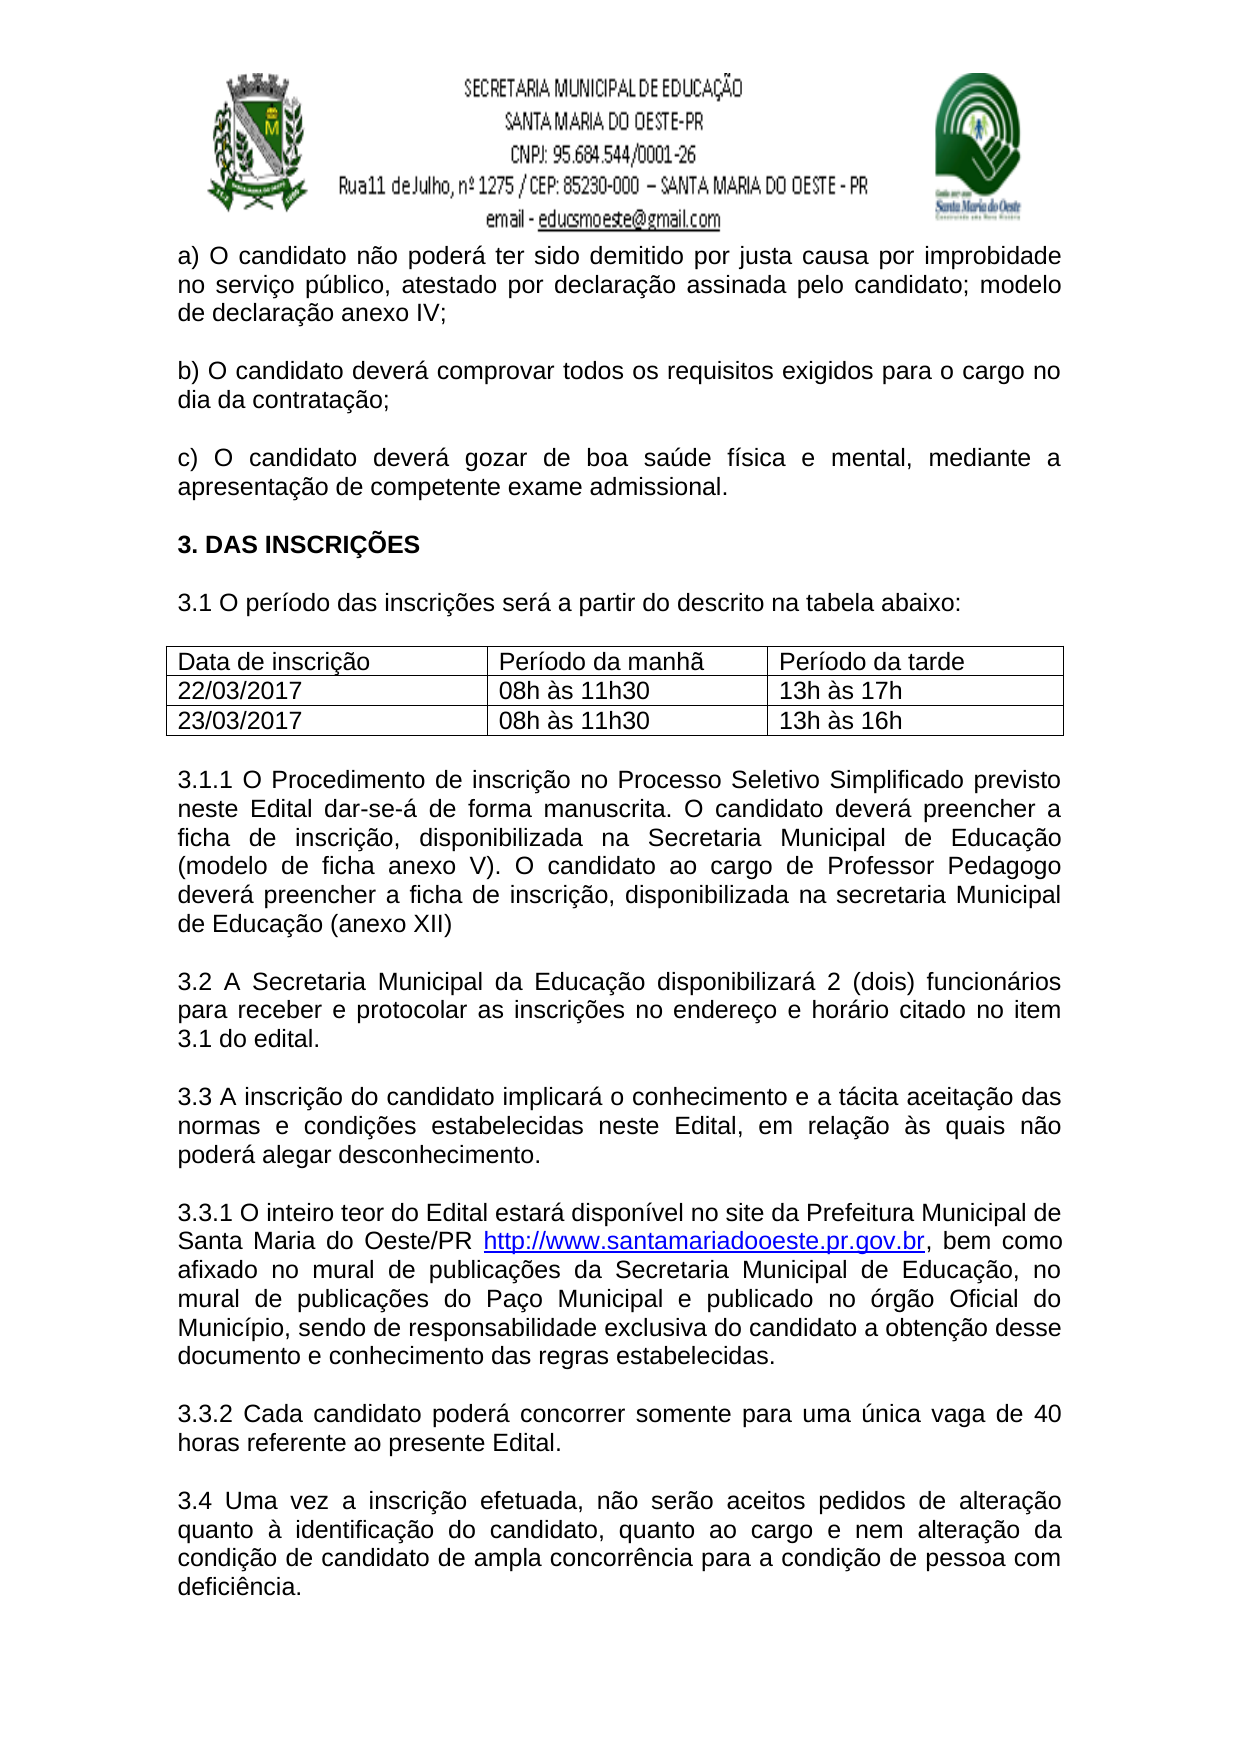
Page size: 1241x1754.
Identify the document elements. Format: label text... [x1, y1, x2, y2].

table_cell 08h às 11h30 [488, 706, 767, 735]
table_header Período da manhã [488, 647, 767, 675]
text 3.2 A Secretaria Municipal da Educação disponibilizará 2 (dois) funcionários para receber e protocolar as inscrições no endereço e horário citado no item 3.1 do edital. [177, 967, 1063, 1053]
text 3.1 O período das inscrições será a partir do descrito na tabela abaixo: [177, 588, 1063, 616]
table_header Data de inscrição [167, 647, 487, 675]
table_cell 23/03/2017 [167, 706, 487, 735]
text a) O candidato não poderá ter sido demitido por justa causa por improbidade no serviço público, atestado por declaração assinada pelo candidato; modelo de declaração anexo IV; [177, 241, 1063, 327]
picture [177, 73, 1058, 241]
text 3.3.2 Cada candidato poderá concorrer somente para uma única vaga de 40 horas referente ao presente Edital. [177, 1399, 1063, 1457]
text b) O candidato deverá comprovar todos os requisitos exigidos para o cargo no dia da contratação; [177, 356, 1063, 414]
text 3.4 Uma vez a inscrição efetuada, não serão aceitos pedidos de alteração quanto à identificação do candidato, quanto ao cargo e nem alteração da condição de candidato de ampla concorrência para a condição de pessoa com deficiência. [177, 1486, 1063, 1601]
text 3.3 A inscrição do candidato implicará o conhecimento e a tácita aceitação das normas e condições estabelecidas neste Edital, em relação às quais não poderá alegar desconhecimento. [177, 1082, 1063, 1168]
text 3.3.1 O inteiro teor do Edital estará disponível no site da Prefeitura Municipal de Santa Maria do Oeste/PR http://www.santamariadooeste.pr.gov.br, bem como afixado no mural de publicações da Secretaria Municipal de Educação, no mural de publicações do Paço Municipal e publicado no órgão Oficial do Município, sendo de responsabilidade exclusiva do candidato a obtenção desse documento e conhecimento das regras estabelecidas. [177, 1198, 1063, 1370]
table_header Período da tarde [768, 647, 1063, 675]
table_cell 13h às 16h [768, 706, 1063, 735]
text c) O candidato deverá gozar de boa saúde física e mental, mediante a apresentação de competente exame admissional. [177, 443, 1063, 501]
table_cell 08h às 11h30 [488, 676, 767, 705]
text 3. DAS INSCRIÇÕES [177, 530, 1063, 558]
table_cell 13h às 17h [768, 676, 1063, 705]
text 3.1.1 O Procedimento de inscrição no Processo Seletivo Simplificado previsto neste Edital dar-se-á de forma manuscrita. O candidato deverá preencher a ficha de inscrição, disponibilizada na Secretaria Municipal de Educação (modelo de ficha anexo V). O candidato ao cargo de Professor Pedagogo deverá preencher a ficha de inscrição, disponibilizada na secretaria Municipal de Educação (anexo XII) [177, 765, 1063, 938]
table_cell 22/03/2017 [167, 676, 487, 705]
